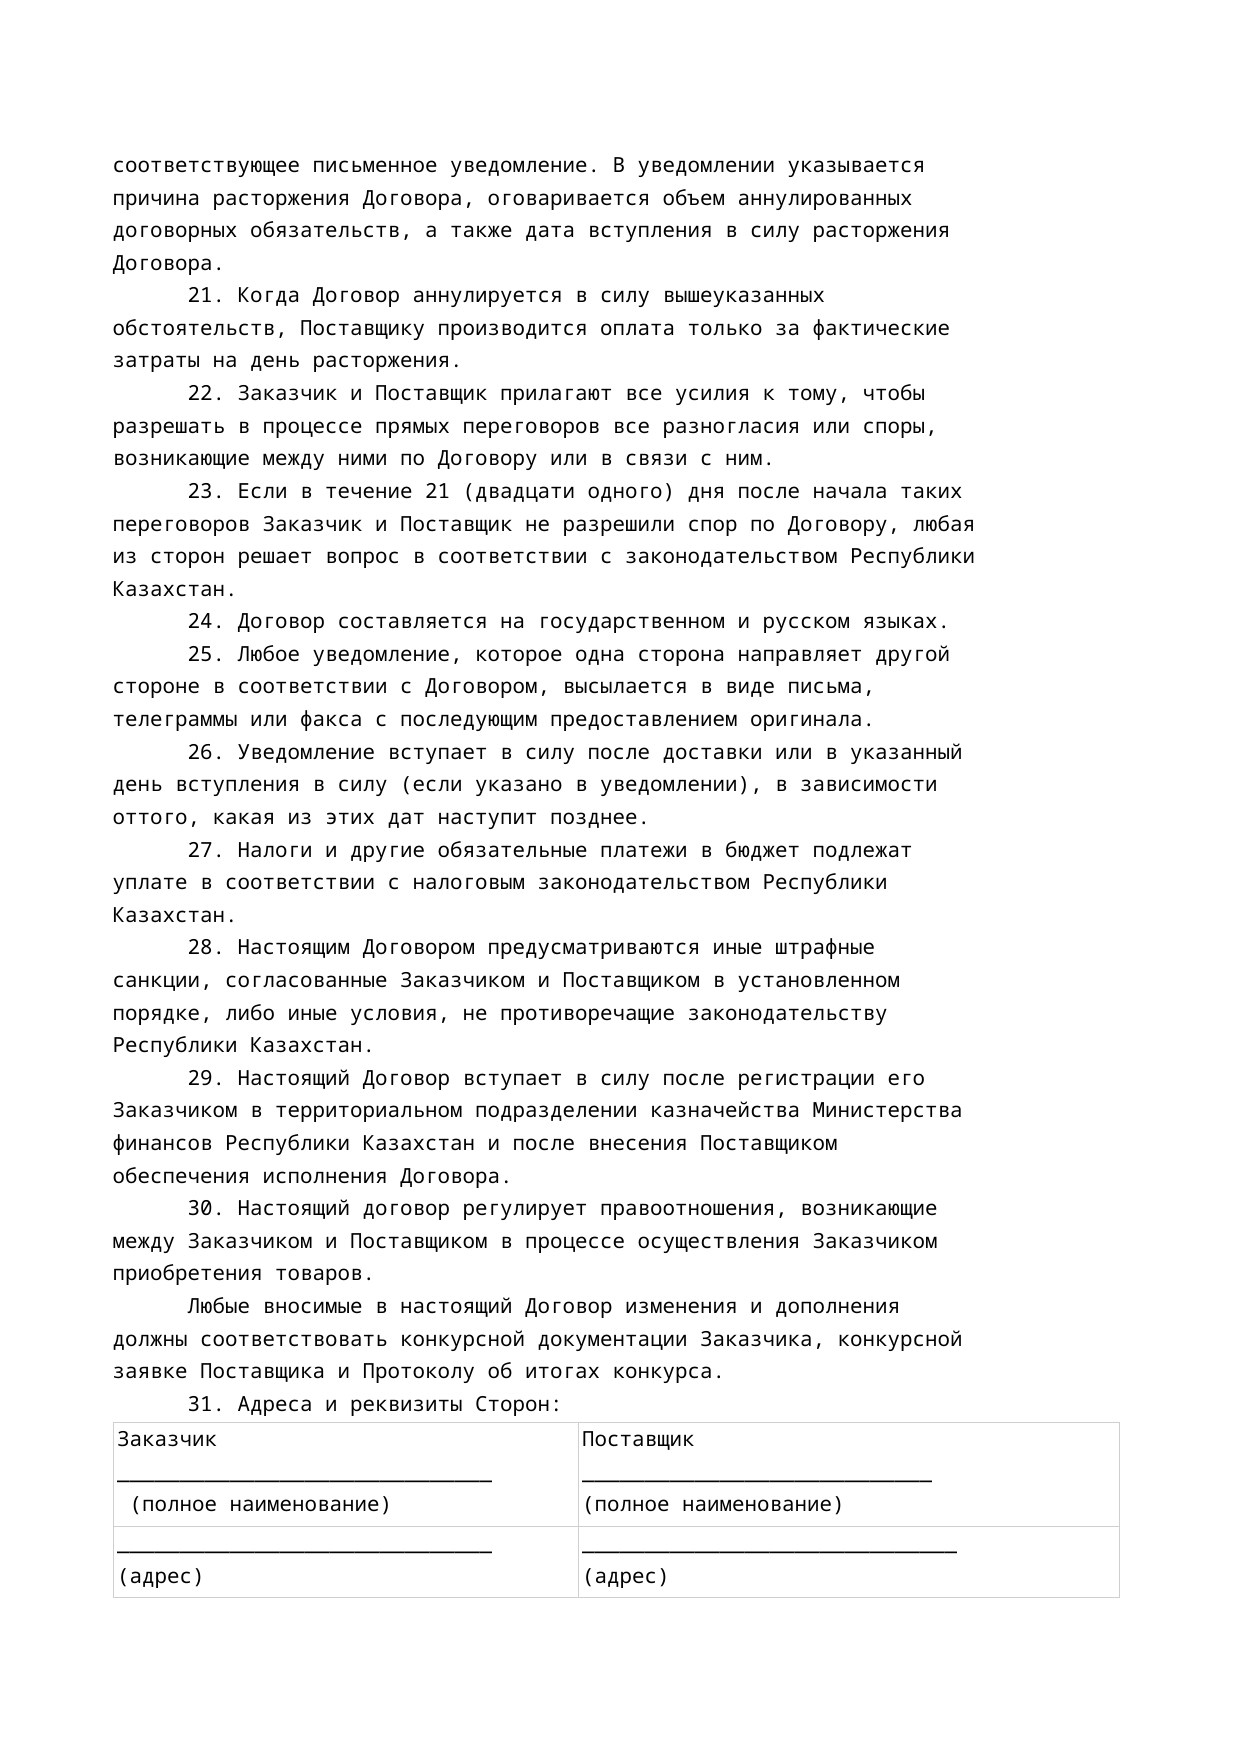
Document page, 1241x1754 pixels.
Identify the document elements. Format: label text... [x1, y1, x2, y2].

table_cell ______________________________ (адрес) [114, 1527, 578, 1597]
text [112, 150, 1128, 1417]
table_cell ______________________________ (адрес) [579, 1527, 1119, 1597]
table_header Поставщик ____________________________ (полное наименование) [579, 1423, 1119, 1526]
table_header Заказчик ______________________________ (полное наименование) [114, 1423, 578, 1526]
